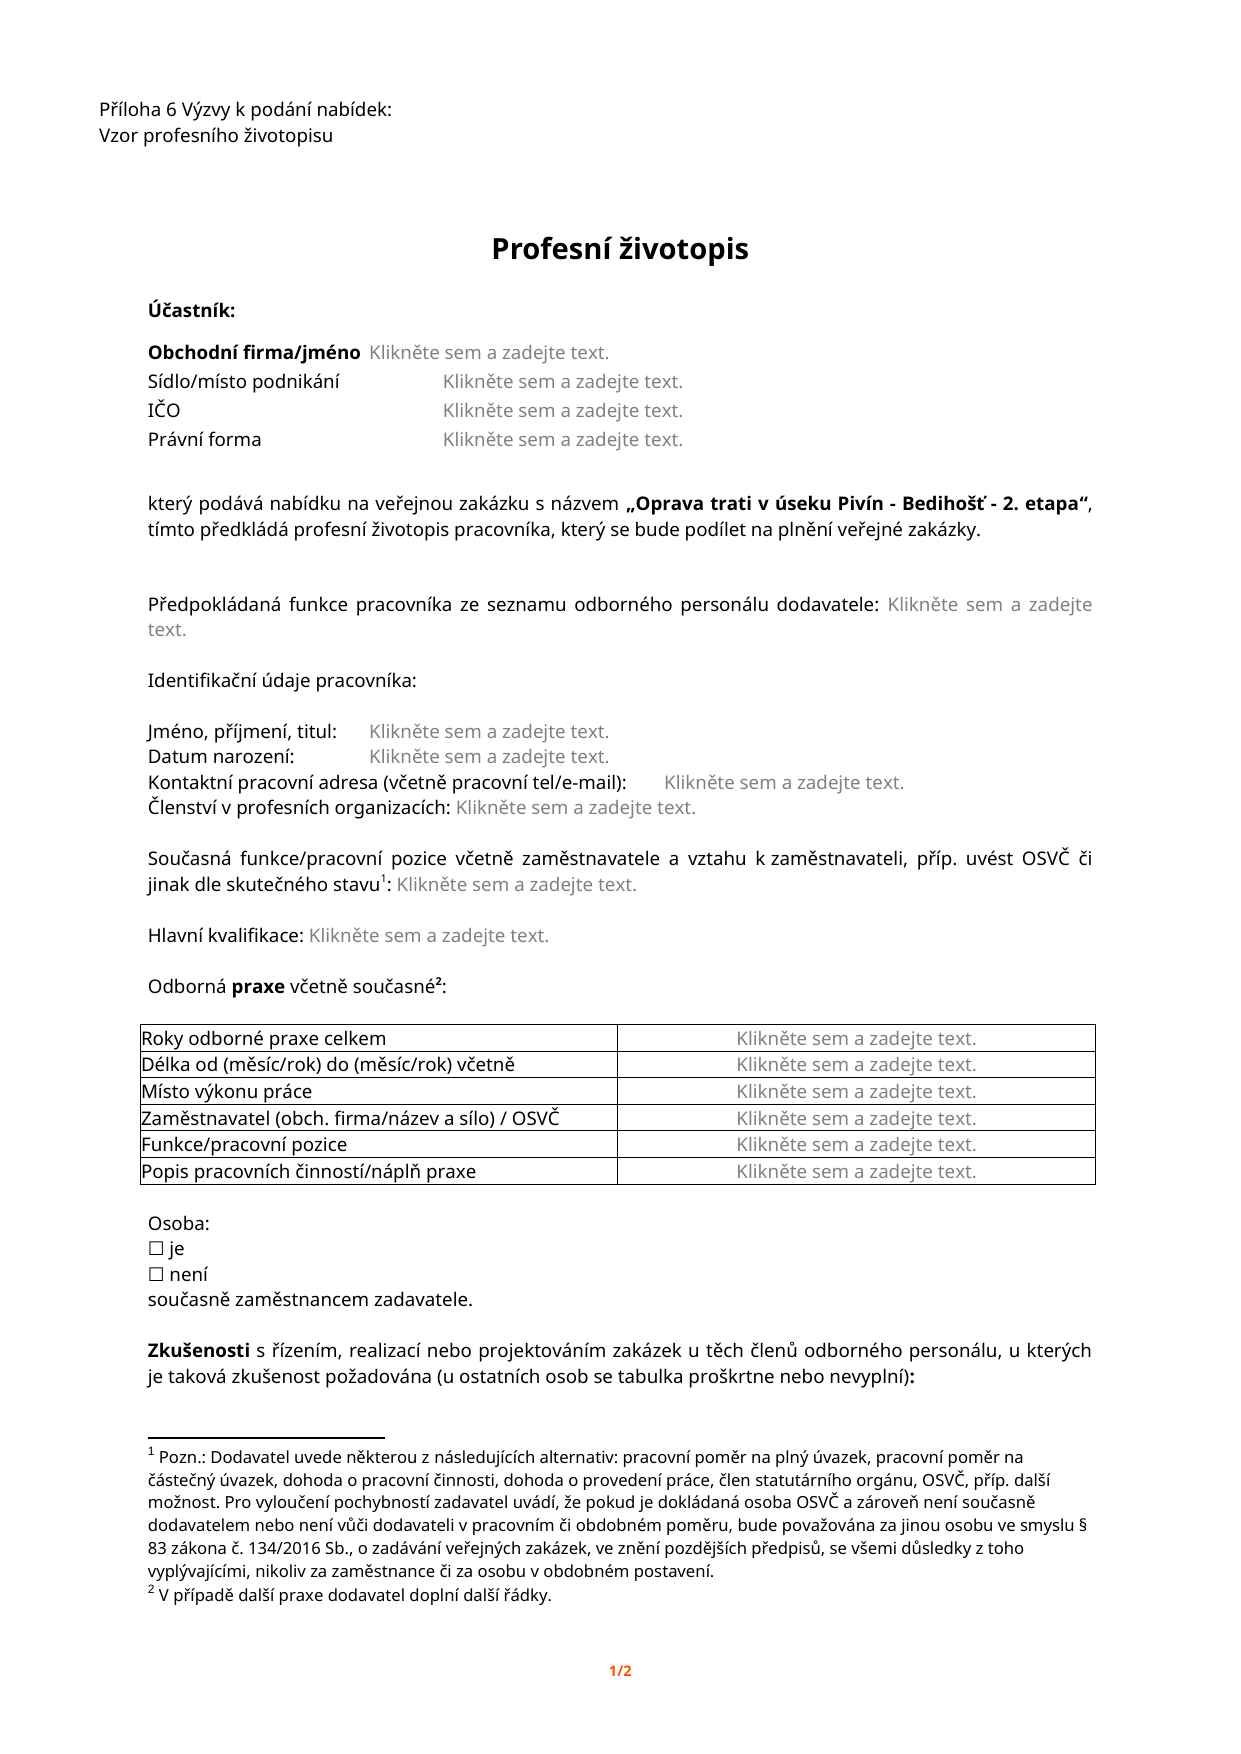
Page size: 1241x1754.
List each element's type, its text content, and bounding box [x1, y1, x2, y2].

table_cell [618, 1105, 1095, 1130]
table_cell Zaměstnavatel (obch. firma/název a sílo) / OSVČ [141, 1105, 617, 1130]
text Zkušenosti s řízením, realizací nebo projektováním zakázek u těch členů odborného personálu, u kterých je taková zkušenost požadována (u ostatních osob se tabulka proškrtne nebo nevyplní): [148, 1338, 1093, 1389]
table_cell [618, 1078, 1095, 1104]
table_cell [618, 1158, 1095, 1183]
table_cell [618, 1052, 1095, 1077]
table_header Roky odborné praxe celkem [141, 1025, 617, 1051]
text Současná funkce/pracovní pozice včetně zaměstnavatele a vztahu k zaměstnavateli, příp. uvést OSVČ či jinak dle skutečného stavu: [148, 846, 1093, 897]
text Identifikační údaje pracovníka: [148, 667, 1093, 692]
table_cell Popis pracovních činností/náplň praxe [141, 1158, 617, 1183]
title Profesní životopis [148, 228, 1093, 268]
text Jméno, příjmení, titul: [148, 718, 1093, 743]
text Datum narození: [148, 743, 1093, 769]
text Právní forma [148, 423, 1093, 452]
text IČO [148, 394, 1093, 423]
text Sídlo/místo podnikání [148, 365, 1093, 394]
text Hlavní kvalifikace: [148, 922, 1093, 948]
text Kontaktní pracovní adresa (včetně pracovní tel/e-mail): [148, 769, 1093, 794]
table_cell [618, 1131, 1095, 1157]
table_cell Délka od (měsíc/rok) do (měsíc/rok) včetně [141, 1052, 617, 1077]
text Předpokládaná funkce pracovníka ze seznamu odborného personálu dodavatele: [148, 592, 1093, 642]
text současně zaměstnancem zadavatele. [148, 1287, 1093, 1312]
text je [148, 1236, 1093, 1261]
table_cell Místo výkonu práce [141, 1078, 617, 1104]
text Účastník: [148, 293, 1093, 324]
text který podává nabídku na veřejnou zakázku s názvem „Oprava trati v úseku Pivín - Bedihošť - 2. etapa“, tímto předkládá profesní životopis pracovníka, který se bude podílet na plnění veřejné zakázky. [148, 490, 1093, 541]
text Členství v profesních organizacích: [148, 794, 1093, 820]
text není [148, 1261, 1093, 1287]
table_header [618, 1025, 1095, 1051]
text Obchodní firma/jméno [148, 336, 1093, 365]
text Odborná praxe včetně současné: [148, 973, 1093, 999]
table_cell Funkce/pracovní pozice [141, 1131, 617, 1157]
text Osoba: [148, 1210, 1093, 1236]
